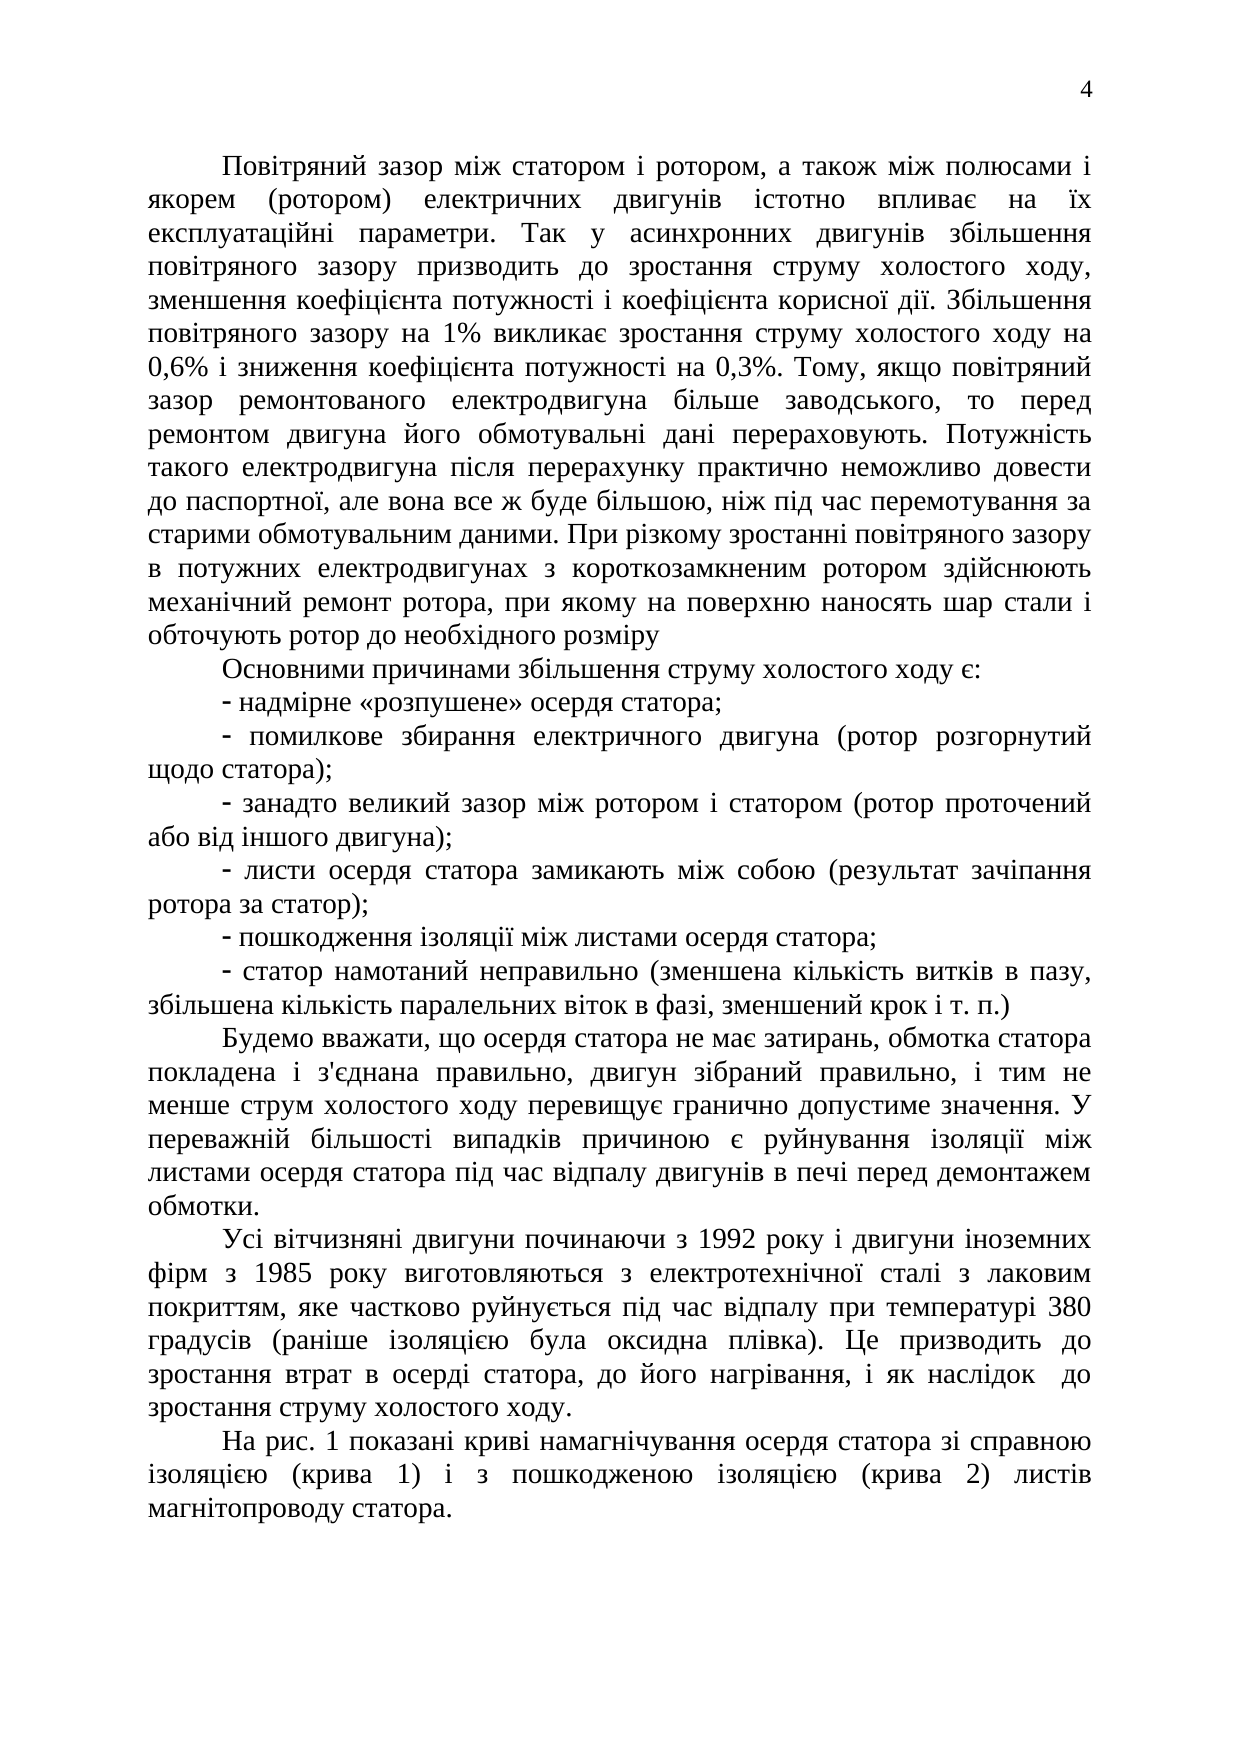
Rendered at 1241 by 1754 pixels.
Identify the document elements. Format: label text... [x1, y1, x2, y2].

text статор намотаний неправильно (зменшена кількість витків в пазу, збільшена кількість паралельних віток в фазі, зменшений крок і т. п.) [148, 953, 1092, 1020]
text Повітряний зазор між статором і ротором, а також між полюсами і якорем (ротором) електричних двигунів істотно впливає на їх експлуатаційні параметри. Так у асинхронних двигунів збільшення повітряного зазору призводить до зростання струму холостого ходу, зменшення коефіцієнта потужності і коефіцієнта корисної дії. Збільшення повітряного зазору на 1% викликає зростання струму холостого ходу на 0,6% і зниження коефіцієнта потужності на 0,3%. Тому, якщо повітряний зазор ремонтованого електродвигуна більше заводського, то перед ремонтом двигуна його обмотувальні дані перераховують. Потужність такого електродвигуна після перерахунку практично неможливо довести до паспортної, але вона все ж буде більшою, ніж під час перемотування за старими обмотувальним даними. При різкому зростанні повітряного зазору в потужних електродвигунах з короткозамкненим ротором здійснюють механічний ремонт ротора, при якому на поверхню наносять шар стали і обточують ротор до необхідного розміру [148, 148, 1092, 651]
text Будемо вважати, що осердя статора не має затирань, обмотка статора покладена і з'єднана правильно, двигун зібраний правильно, і тим не менше струм холостого ходу перевищує гранично допустиме значення. У переважній більшості випадків причиною є руйнування ізоляції між листами осердя статора під час відпалу двигунів в печі перед демонтажем обмотки. [148, 1020, 1092, 1222]
text пошкодження ізоляції між листами осердя статора; [148, 919, 1092, 953]
text Усі вітчизняні двигуни починаючи з 1992 року і двигуни іноземних фірм з 1985 року виготовляються з електротехнічної сталі з лаковим покриттям, яке частково руйнується під час відпалу при температурі 380 градусів (раніше ізоляцією була оксидна плівка). Це призводить до зростання втрат в осерді статора, до його нагрівання, і як наслідок до зростання струму холостого ходу. [148, 1222, 1092, 1423]
text помилкове збирання електричного двигуна (ротор розгорнутий щодо статора); [148, 718, 1092, 785]
text надмірне «розпушене» осердя статора; [148, 684, 1092, 718]
text На рис. 1 показані криві намагнічування осердя статора зі справною ізоляцією (крива 1) і з пошкодженою ізоляцією (крива 2) листів магнітопроводу статора. [148, 1423, 1092, 1523]
text занадто великий зазор між ротором і статором (ротор проточений або від іншого двигуна); [148, 785, 1092, 852]
text Основними причинами збільшення струму холостого ходу є: [148, 651, 1092, 684]
text листи осердя статора замикають між собою (результат зачіпання ротора за статор); [148, 852, 1092, 919]
